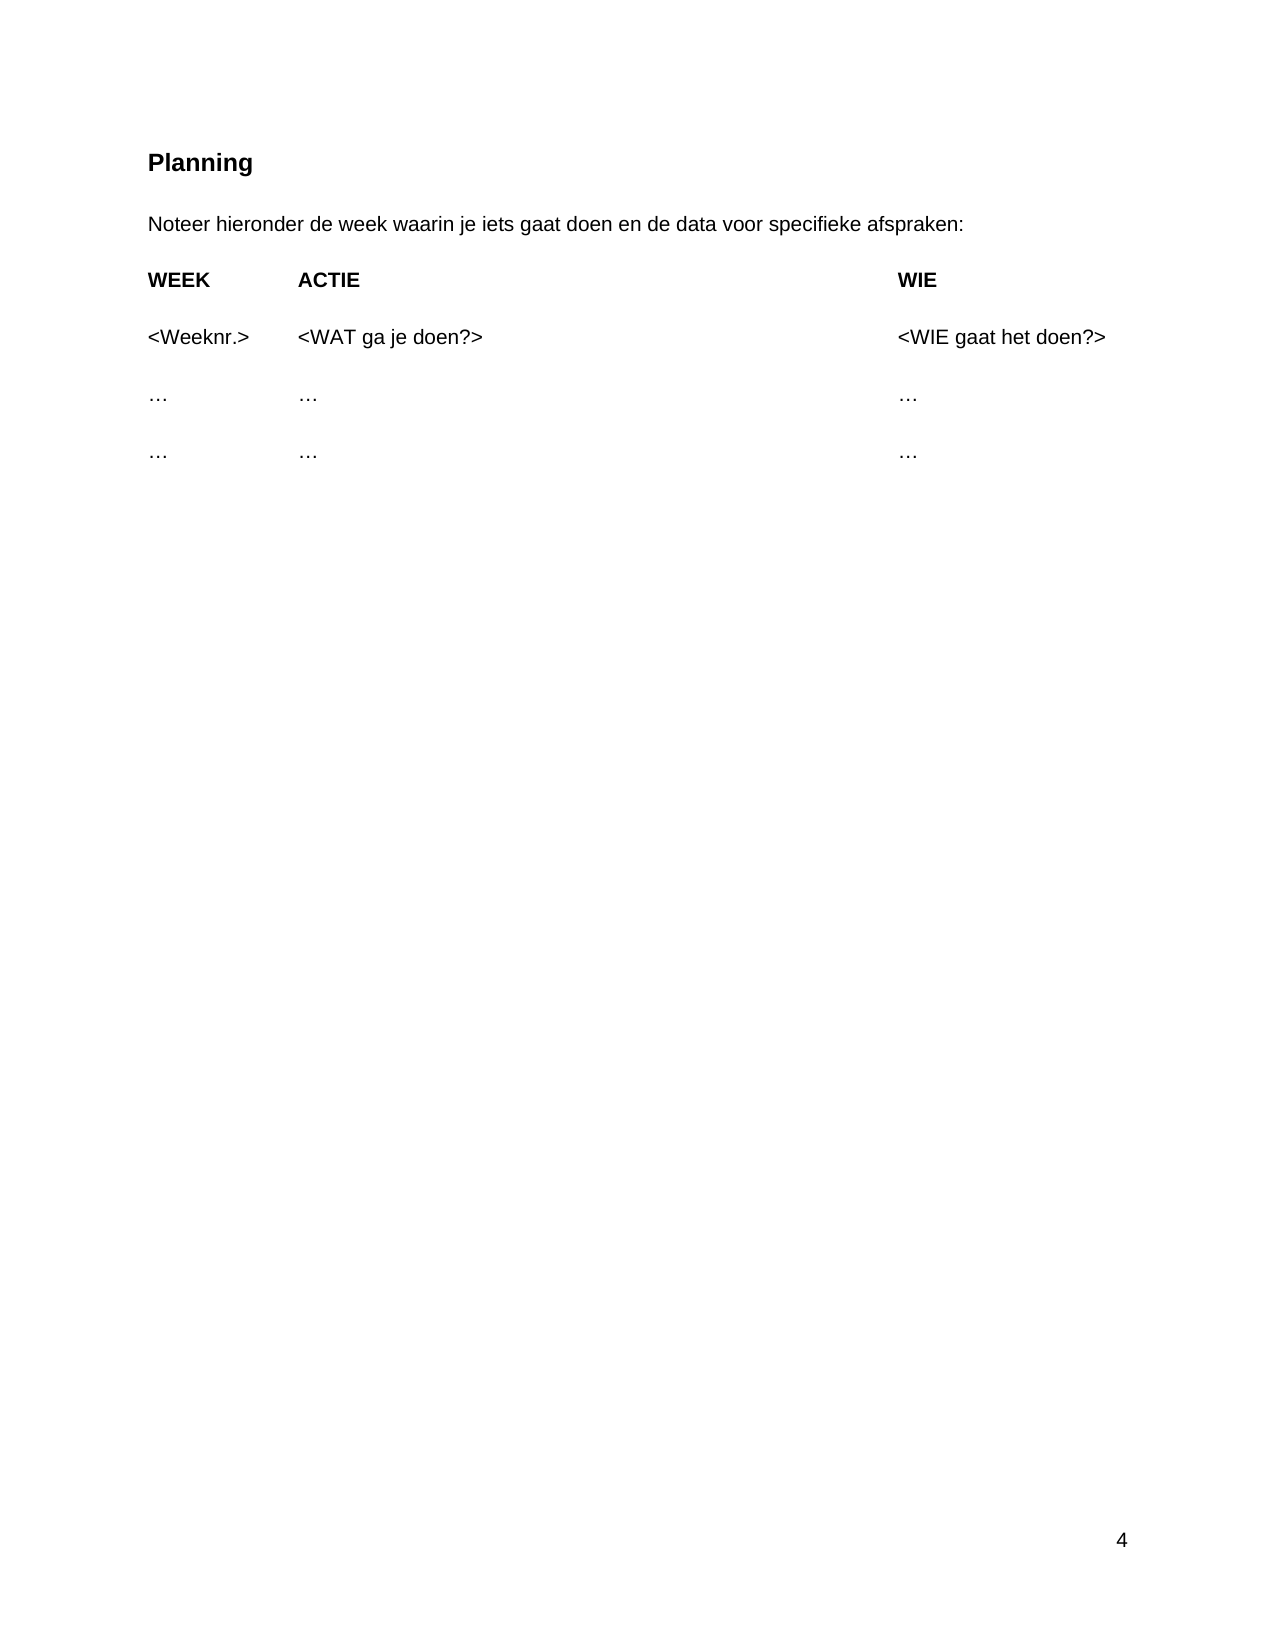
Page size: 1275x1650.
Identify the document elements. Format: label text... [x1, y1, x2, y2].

text WEEK ACTIE WIE [148, 268, 1127, 292]
text … … … [148, 382, 1127, 406]
text … … … [148, 439, 1127, 463]
text Noteer hieronder de week waarin je iets gaat doen en de data voor specifieke afspraken: [148, 212, 1127, 236]
text <Weeknr.> <WAT ga je doen?> <WIE gaat het doen?> [148, 325, 1127, 349]
text Planning [148, 148, 1127, 176]
